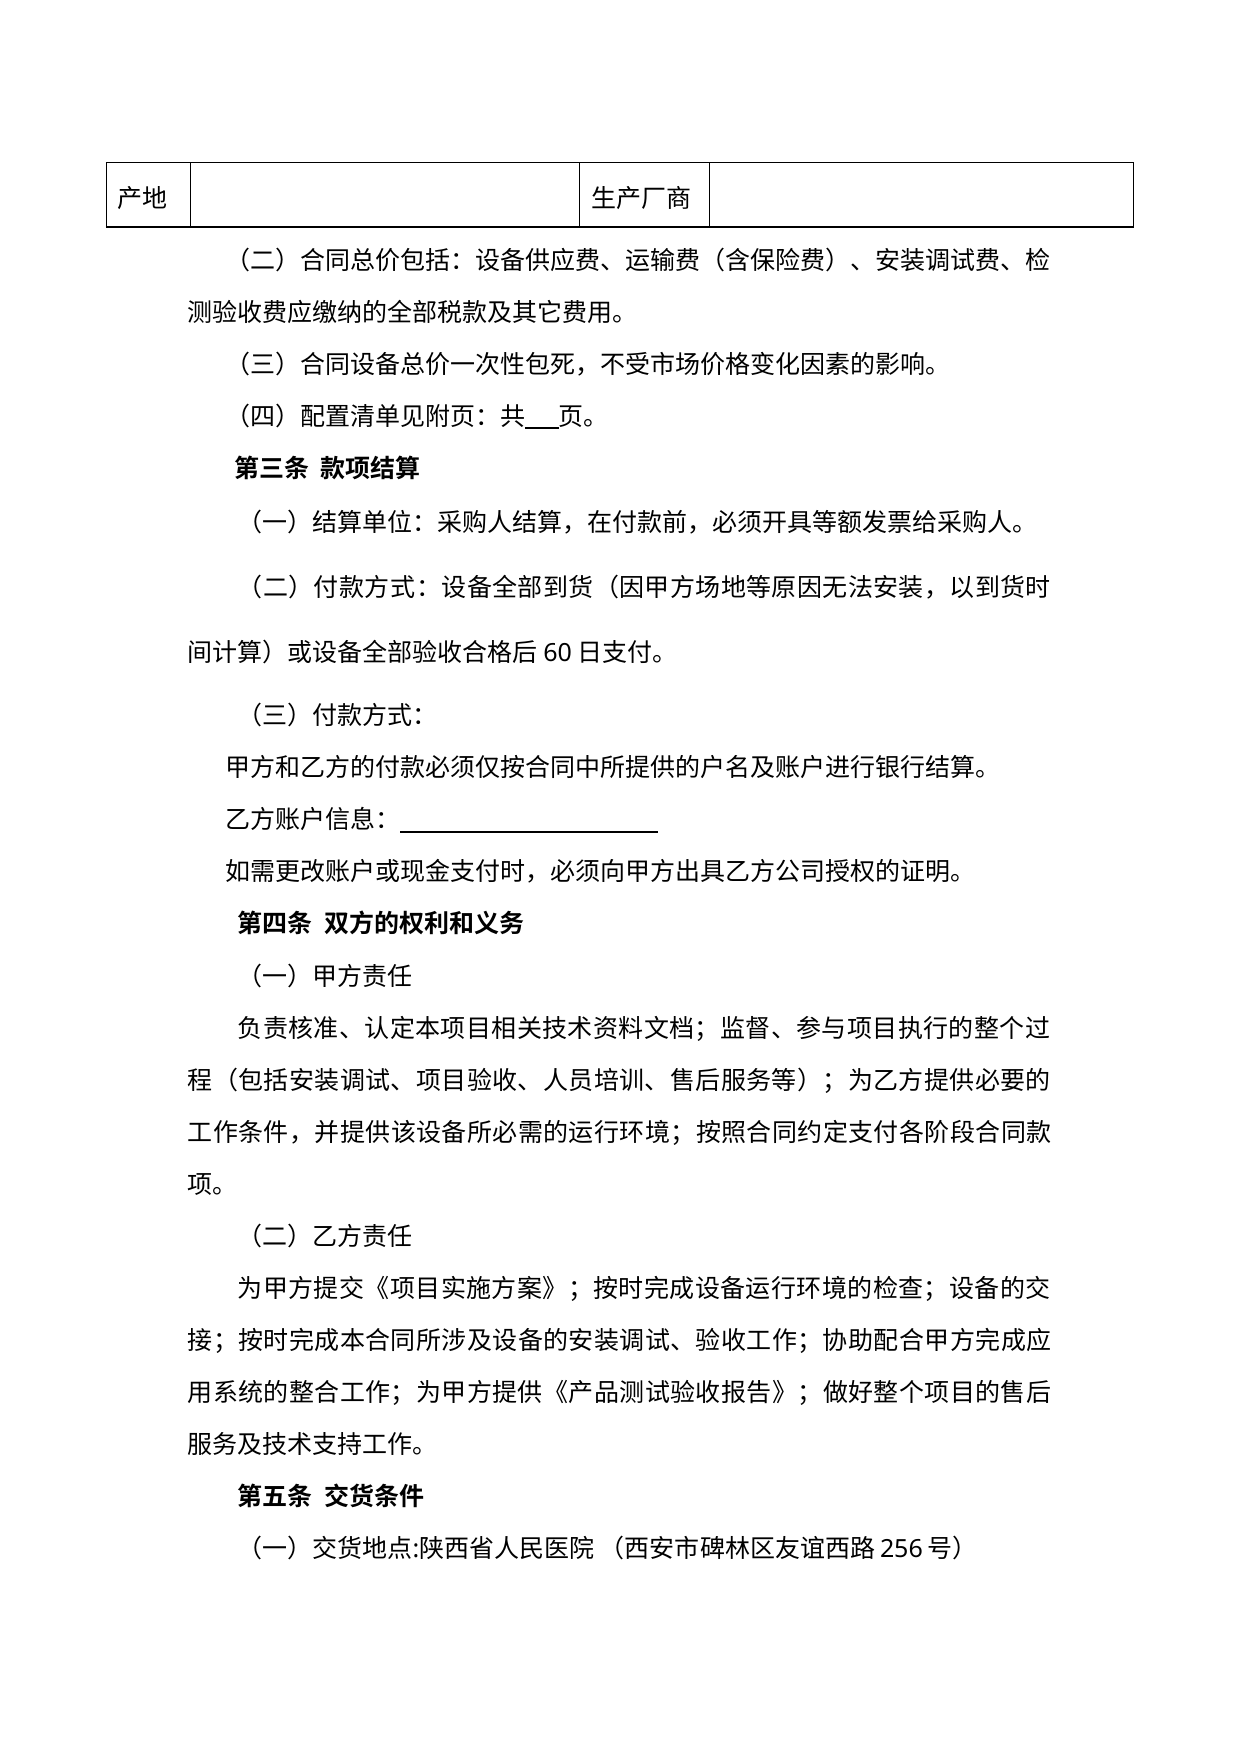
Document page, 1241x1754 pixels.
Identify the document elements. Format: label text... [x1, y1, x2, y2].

text 第四条 双方的权利和义务 [187, 891, 1053, 943]
text 负责核准、认定本项目相关技术资料文档；监督、参与项目执行的整个过程（包括安装调试、项目验收、人员培训、售后服务等）；为乙方提供必要的工作条件，并提供该设备所必需的运行环境；按照合同约定支付各阶段合同款项。 [187, 995, 1053, 1204]
text 如需更改账户或现金支付时，必须向甲方出具乙方公司授权的证明。 [187, 839, 1053, 891]
text （二）合同总价包括：设备供应费、运输费（含保险费）、安装调试费、检测验收费应缴纳的全部税款及其它费用。 [187, 228, 1053, 332]
text 乙方账户信息： [187, 787, 1053, 839]
table_cell 产地 [107, 163, 190, 226]
text （一）甲方责任 [187, 943, 1053, 995]
text （二）付款方式：设备全部到货（因甲方场地等原因无法安装，以到货时间计算）或设备全部验收合格后 60日支付。 [187, 553, 1053, 683]
text （二）乙方责任 [187, 1204, 1053, 1256]
text （一）交货地点:陕西省人民医院 （西安市碑林区友谊西路256号） [187, 1516, 1053, 1568]
text （一）结算单位：采购人结算，在付款前，必须开具等额发票给采购人。 [187, 488, 1053, 553]
text 甲方和乙方的付款必须仅按合同中所提供的户名及账户进行银行结算。 [187, 735, 1053, 787]
table_cell [710, 163, 1133, 226]
text （四）配置清单见附页：共 页。 [187, 384, 1053, 436]
table_cell 生产厂商 [580, 163, 709, 226]
text （三）付款方式： [187, 683, 1053, 735]
table_cell [191, 163, 579, 226]
text 第三条 款项结算 [234, 436, 1053, 488]
text 为甲方提交《项目实施方案》；按时完成设备运行环境的检查；设备的交接；按时完成本合同所涉及设备的安装调试、验收工作；协助配合甲方完成应用系统的整合工作；为甲方提供《产品测试验收报告》；做好整个项目的售后服务及技术支持工作。 [187, 1256, 1053, 1464]
text （三）合同设备总价一次性包死，不受市场价格变化因素的影响。 [187, 332, 1053, 384]
text 第五条 交货条件 [187, 1464, 1053, 1516]
